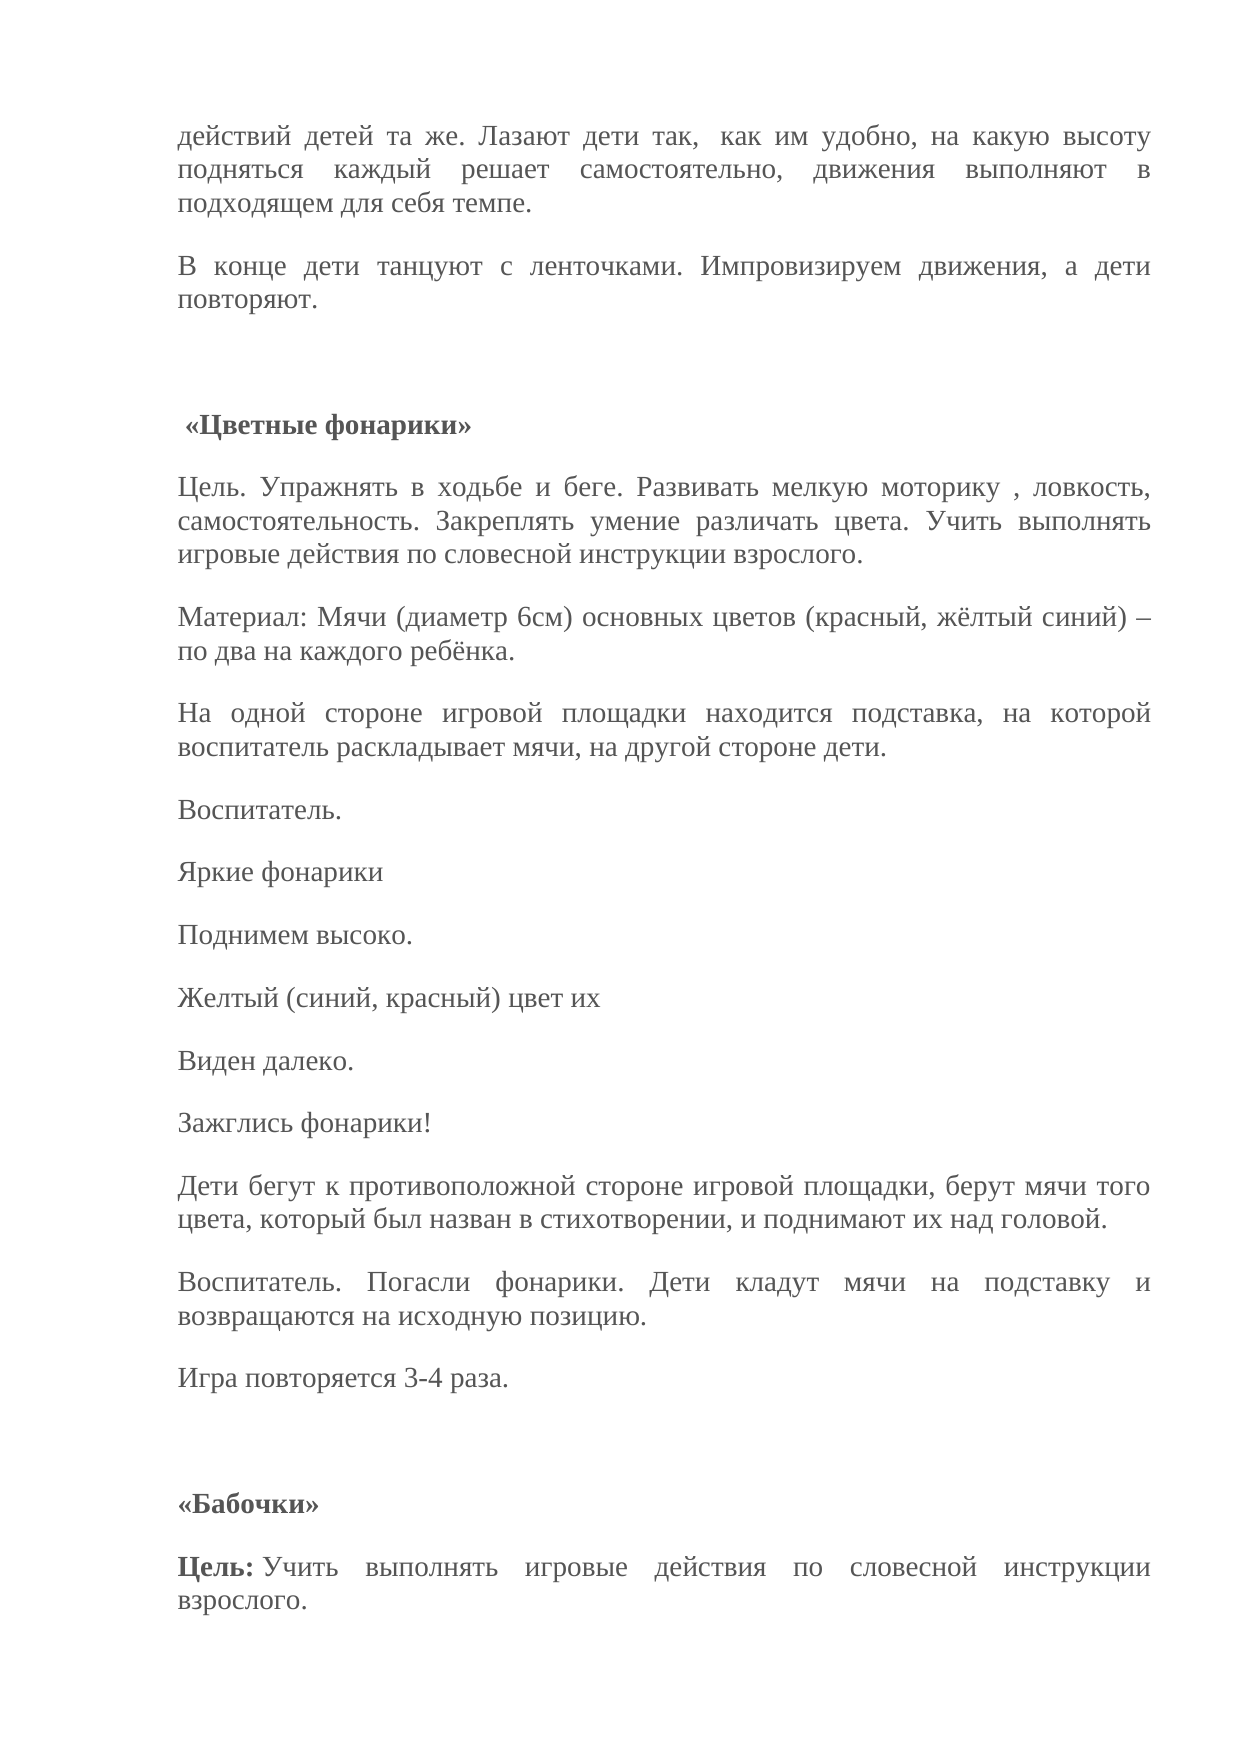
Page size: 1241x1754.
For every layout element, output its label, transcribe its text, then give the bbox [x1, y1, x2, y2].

text Игра повторяется 3-4 раза. [177, 1361, 1152, 1394]
text Зажглись фонарики! [177, 1105, 1152, 1139]
text На одной стороне игровой площадки находится подставка, на которой воспитатель раскладывает мячи, на другой стороне дети. [177, 696, 1152, 763]
text Поднимем высоко. [177, 917, 1152, 951]
text Дети бегут к противоположной стороне игровой площадки, берут мячи того цвета, который был назван в стихотворении, и поднимают их над головой. [177, 1168, 1152, 1235]
text Виден далеко. [177, 1043, 1152, 1076]
text Материал: Мячи (диаметр 6см) основных цветов (красный, жёлтый синий) – по два на каждого ребёнка. [177, 599, 1152, 666]
text Желтый (синий, красный) цвет их [177, 980, 1152, 1013]
text Цель. Упражнять в ходьбе и беге. Развивать мелкую моторику , ловкость, самостоятельность. Закреплять умение различать цвета. Учить выполнять игровые действия по словесной инструкции взрослого. [177, 469, 1152, 570]
text «Цветные фонарики» [177, 407, 1152, 440]
text «Бабочки» [177, 1486, 1152, 1519]
text Воспитатель. Погасли фонарики. Дети кладут мячи на подставку и возвращаются на исходную позицию. [177, 1264, 1152, 1331]
text Яркие фонарики [177, 854, 1152, 888]
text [177, 118, 1152, 219]
text Цель: Учить выполнять игровые действия по словесной инструкции взрослого. [177, 1549, 1152, 1616]
text В конце дети танцуют с ленточками. Импровизируем движения, а дети повторяют. [177, 248, 1152, 315]
text Воспитатель. [177, 792, 1152, 825]
